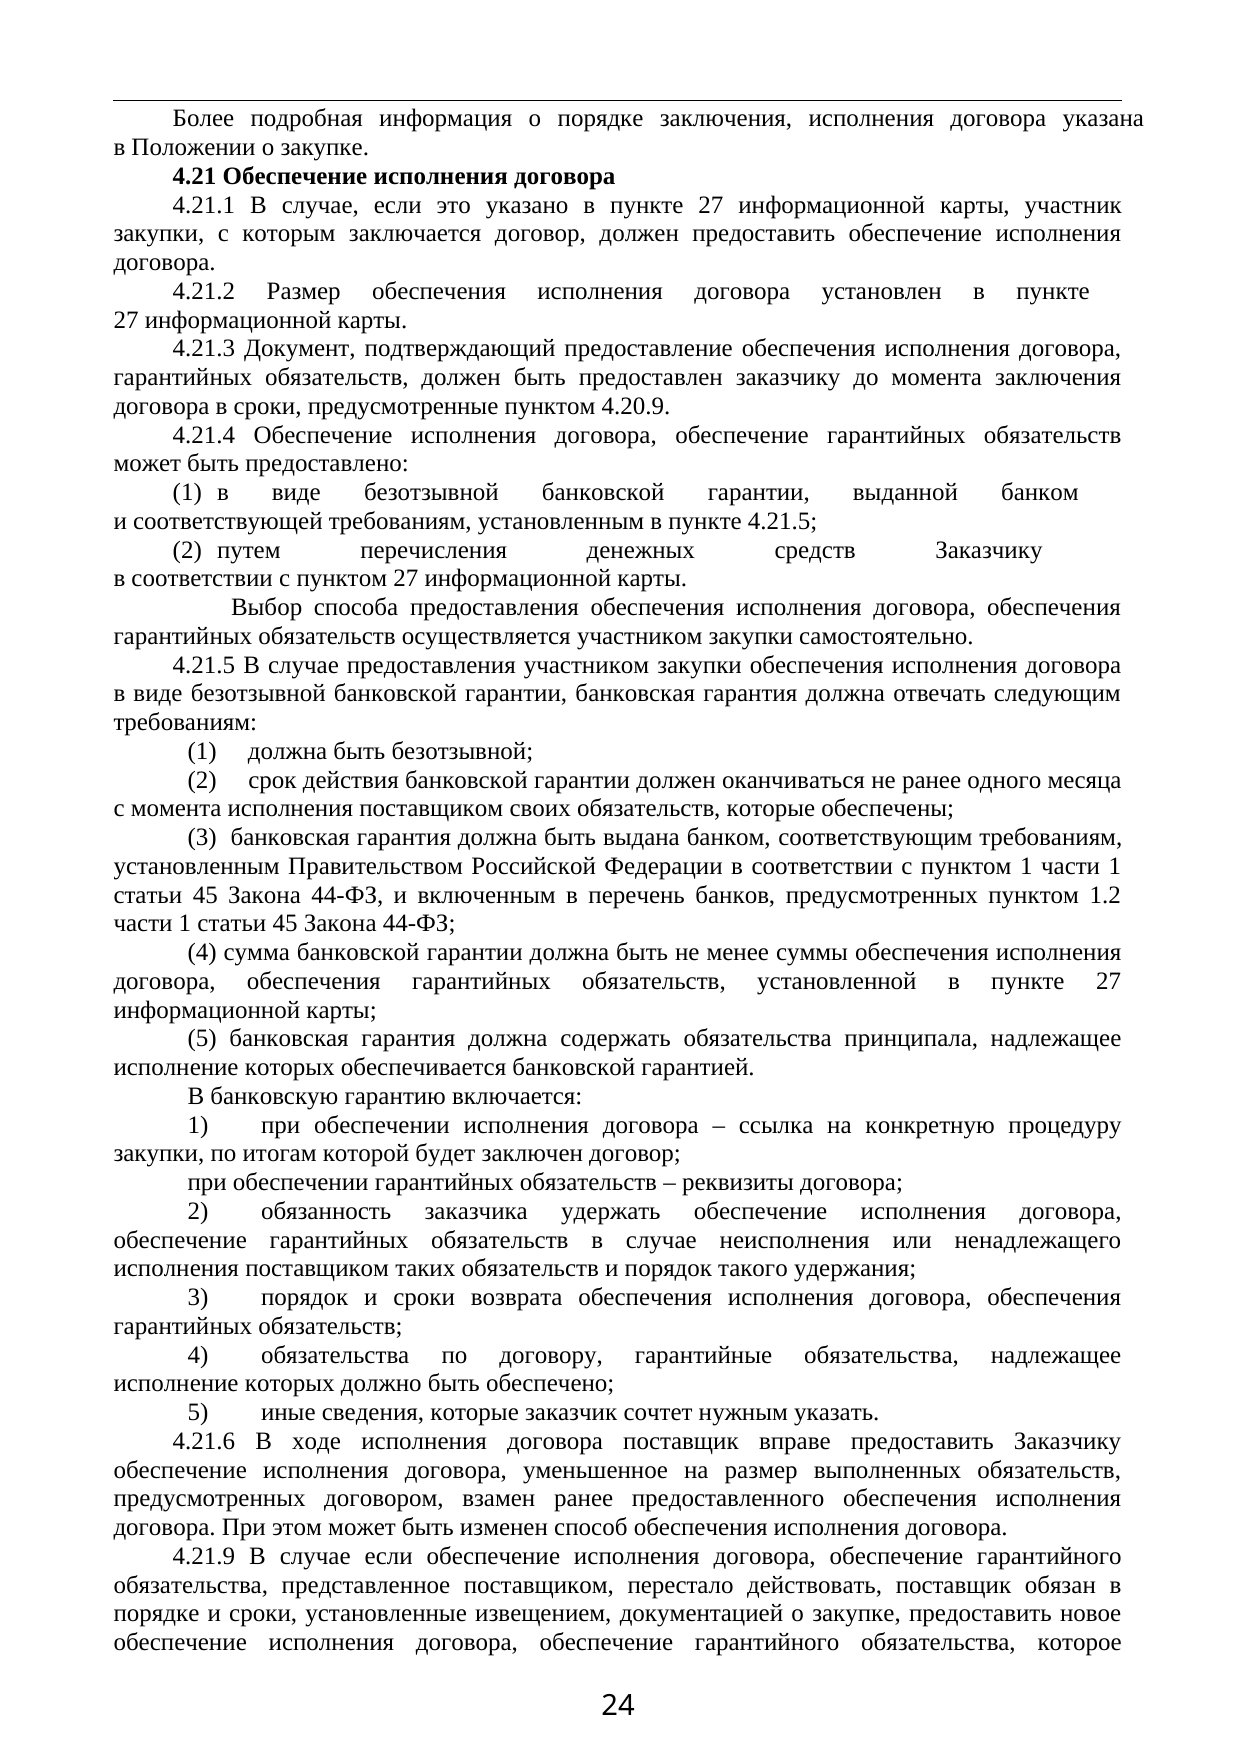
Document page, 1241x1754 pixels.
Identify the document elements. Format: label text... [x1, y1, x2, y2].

text (1) должна быть безотзывной; [113, 736, 1122, 765]
text Выбор способа предоставления обеспечения исполнения договора, обеспечения гарантийных обязательств осуществляется участником закупки самостоятельно. [113, 592, 1122, 650]
list путем перечисления денежных средств Заказчику в соответствии с пунктом 27 информационной карты. [113, 535, 1122, 592]
list обязанность заказчика удержать обеспечение исполнения договора, обеспечение гарантийных обязательств в случае неисполнения или ненадлежащего исполнения поставщиком таких обязательств и порядок такого удержания; [113, 1196, 1122, 1282]
text (2) срок действия банковской гарантии должен оканчиваться не ранее одного месяца с момента исполнения поставщиком своих обязательств, которые обеспечены; [113, 765, 1122, 822]
list обязательства по договору, гарантийные обязательства, надлежащее исполнение которых должно быть обеспечено; [113, 1340, 1122, 1397]
text В банковскую гарантию включается: [113, 1081, 1122, 1110]
text 4.21.5 В случае предоставления участником закупки обеспечения исполнения договора в виде безотзывной банковской гарантии, банковская гарантия должна отвечать следующим требованиям: [113, 650, 1122, 736]
text 4.21.2 Размер обеспечения исполнения договора установлен в пункте 27 информационной карты. [113, 276, 1122, 333]
list при обеспечении гарантийных обязательств – реквизиты договора; [113, 1167, 1122, 1196]
text (3) банковская гарантия должна быть выдана банком, соответствующим требованиям, установленным Правительством Российской Федерации в соответствии с пунктом 1 части 1 статьи 45 Закона 44-ФЗ, и включенным в перечень банков, предусмотренных пунктом 1.2 части 1 статьи 45 Закона 44-ФЗ; [113, 822, 1122, 937]
text 4.21.6 В ходе исполнения договора поставщик вправе предоставить Заказчику обеспечение исполнения договора, уменьшенное на размер выполненных обязательств, предусмотренных договором, взамен ранее предоставленного обеспечения исполнения договора. При этом может быть изменен способ обеспечения исполнения договора. [113, 1426, 1122, 1541]
text 4.21.1 В случае, если это указано в пункте 27 информационной карты, участник закупки, с которым заключается договор, должен предоставить обеспечение исполнения договора. [113, 190, 1122, 276]
list при обеспечении исполнения договора – ссылка на конкретную процедуру закупки, по итогам которой будет заключен договор; [113, 1110, 1122, 1167]
list иные сведения, которые заказчик сочтет нужным указать. [113, 1397, 1122, 1426]
text (4) сумма банковской гарантии должна быть не менее суммы обеспечения исполнения договора, обеспечения гарантийных обязательств, установленной в пункте 27 информационной карты; [113, 937, 1122, 1023]
text 4.21 Обеспечение исполнения договора [113, 161, 1122, 190]
text (5) банковская гарантия должна содержать обязательства принципала, надлежащее исполнение которых обеспечивается банковской гарантией. [113, 1023, 1122, 1081]
list в виде безотзывной банковской гарантии, выданной банком и соответствующей требованиям, установленным в пункте 4.21.5; [113, 477, 1122, 535]
list порядок и сроки возврата обеспечения исполнения договора, обеспечения гарантийных обязательств; [113, 1282, 1122, 1340]
text 4.21.4 Обеспечение исполнения договора, обеспечение гарантийных обязательств может быть предоставлено: [113, 420, 1122, 477]
list Более подробная информация о порядке заключения, исполнения договора указана в Положении о закупке. [113, 103, 1162, 161]
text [113, 1541, 1122, 1656]
text 4.21.3 Документ, подтверждающий предоставление обеспечения исполнения договора, гарантийных обязательств, должен быть предоставлен заказчику до момента заключения договора в сроки, предусмотренные пунктом 4.20.9. [113, 333, 1122, 420]
